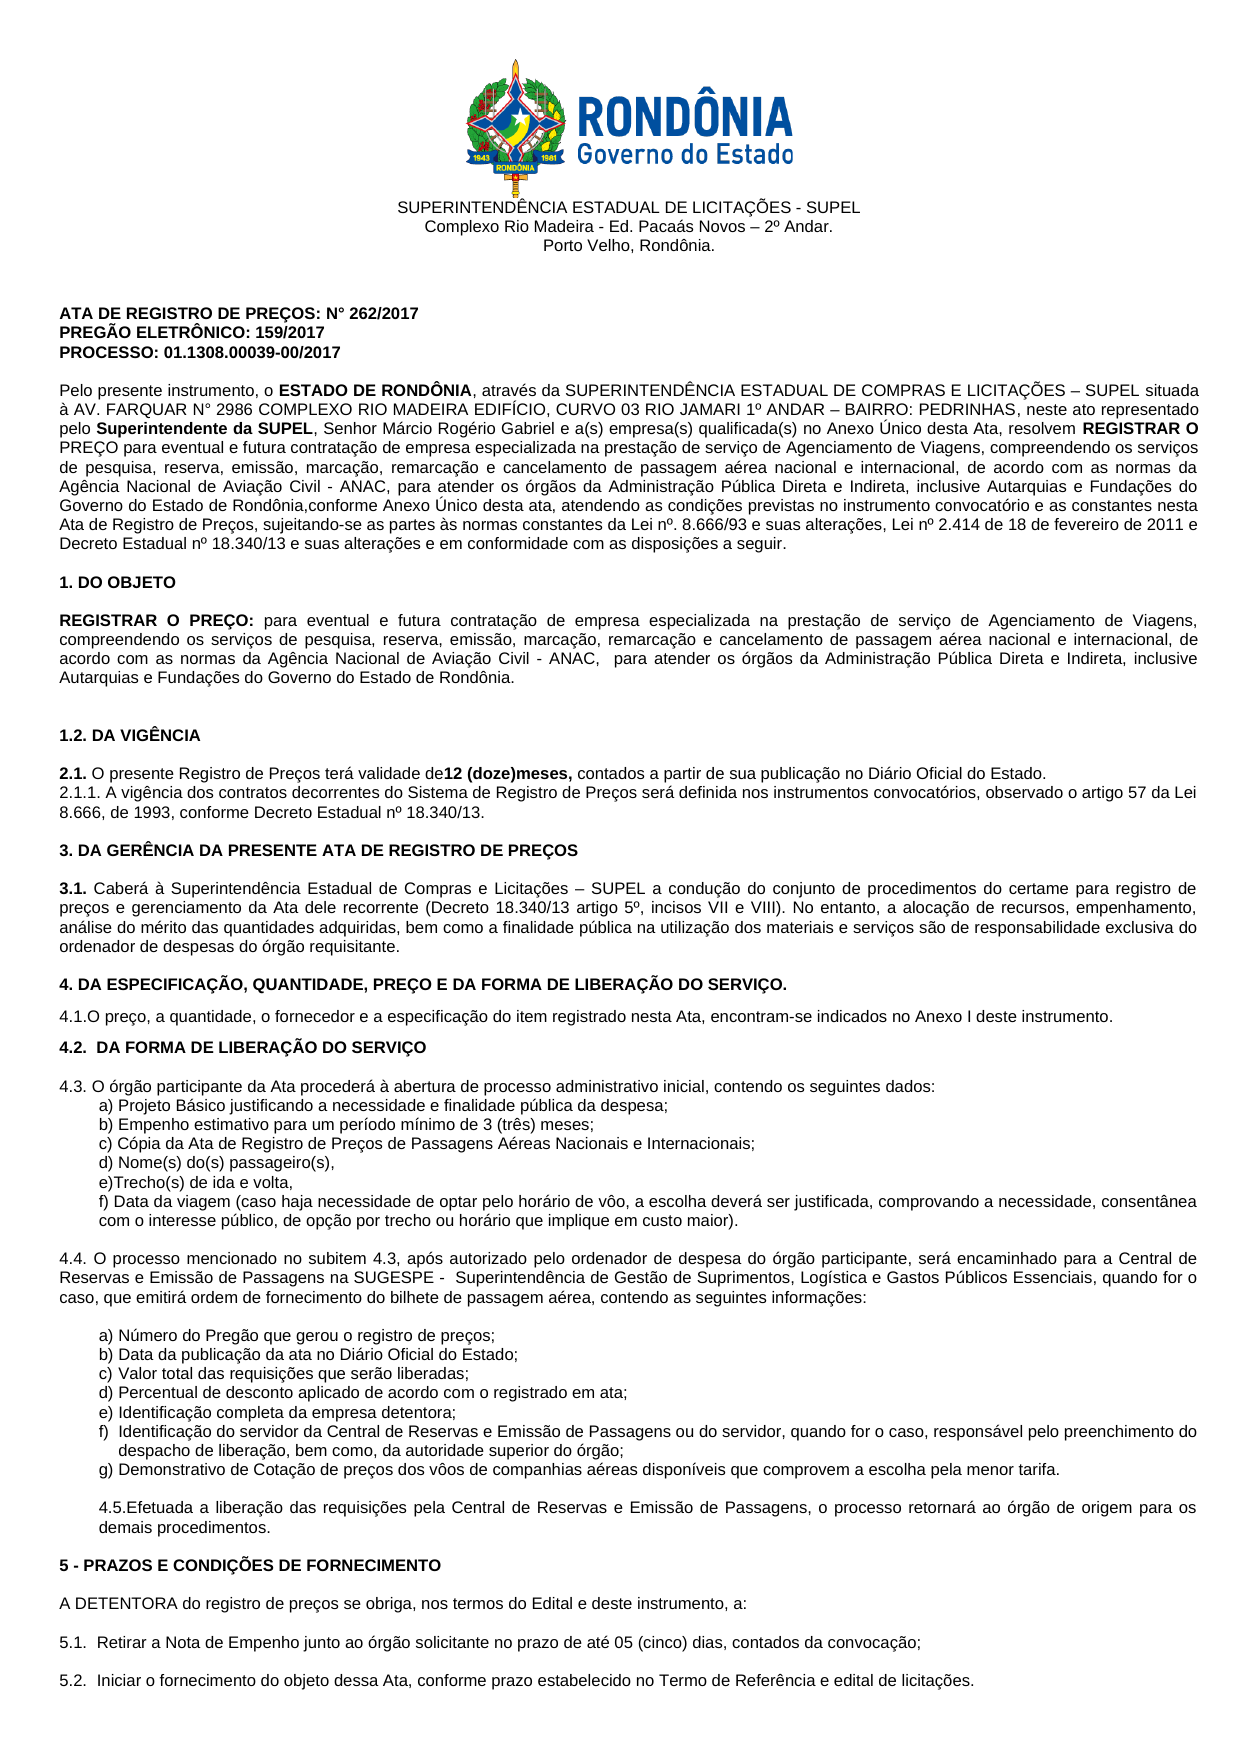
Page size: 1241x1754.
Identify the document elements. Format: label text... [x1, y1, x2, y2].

text 4.1.O preço, a quantidade, o fornecedor e a especificação do item registrado nesta Ata, encontram-se indicados no Anexo I deste instrumento. [59, 1007, 1199, 1026]
list Percentual de desconto aplicado de acordo com o registrado em ata; [98, 1383, 1199, 1402]
list Demonstrativo de Cotação de preços dos vôos de companhias aéreas disponíveis que comprovem a escolha pela menor tarifa. [98, 1460, 1199, 1479]
list Número do Pregão que gerou o registro de preços; [98, 1326, 1199, 1345]
text b) Empenho estimativo para um período mínimo de 3 (três) meses; [98, 1115, 1199, 1134]
list Identificação completa da empresa detentora; [98, 1402, 1199, 1422]
text PREGÃO ELETRÔNICO: 159/2017 [59, 323, 1199, 342]
text Pelo presente instrumento, o ESTADO DE RONDÔNIA, através da SUPERINTENDÊNCIA ESTADUAL DE COMPRAS E LICITAÇÕES – SUPEL situada à AV. FARQUAR N° 2986 COMPLEXO RIO MADEIRA EDIFÍCIO, CURVO 03 RIO JAMARI 1º ANDAR – BAIRRO: PEDRINHAS, neste ato representado pelo Superintendente da SUPEL, Senhor Márcio Rogério Gabriel e a(s) empresa(s) qualificada(s) no Anexo Único desta Ata, resolvem REGISTRAR O PREÇO para eventual e futura contratação de empresa especializada na prestação de serviço de Agenciamento de Viagens, compreendendo os serviços de pesquisa, reserva, emissão, marcação, remarcação e cancelamento de passagem aérea nacional e internacional, de acordo com as normas da Agência Nacional de Aviação Civil - ANAC, para atender os órgãos da Administração Pública Direta e Indireta, inclusive Autarquias e Fundações do Governo do Estado de Rondônia,conforme Anexo Único desta ata, atendendo as condições previstas no instrumento convocatório e as constantes nesta Ata de Registro de Preços, sujeitando-se as partes às normas constantes da Lei nº. 8.666/93 e suas alterações, Lei nº 2.414 de 18 de fevereiro de 2011 e Decreto Estadual nº 18.340/13 e suas alterações e em conformidade com as disposições a seguir. [59, 381, 1199, 553]
picture [465, 59, 793, 198]
text c) Cópia da Ata de Registro de Preços de Passagens Aéreas Nacionais e Internacionais; [98, 1134, 1199, 1153]
text Porto Velho, Rondônia. [59, 236, 1199, 255]
text ATA DE REGISTRO DE PREÇOS: N° 262/2017 [59, 304, 1199, 323]
text 2.1.1. A vigência dos contratos decorrentes do Sistema de Registro de Preços será definida nos instrumentos convocatórios, observado o artigo 57 da Lei 8.666, de 1993, conforme Decreto Estadual nº 18.340/13. [59, 783, 1199, 822]
text 4.4. O processo mencionado no subitem 4.3, após autorizado pelo ordenador de despesa do órgão participante, será encaminhado para a Central de Reservas e Emissão de Passagens na SUGESPE - Superintendência de Gestão de Suprimentos, Logística e Gastos Públicos Essenciais, quando for o caso, que emitirá ordem de fornecimento do bilhete de passagem aérea, contendo as seguintes informações: [59, 1249, 1199, 1307]
list Data da publicação da ata no Diário Oficial do Estado; [98, 1345, 1199, 1364]
text 3.1. Caberá à Superintendência Estadual de Compras e Licitações – SUPEL a condução do conjunto de procedimentos do certame para registro de preços e gerenciamento da Ata dele recorrente (Decreto 18.340/13 artigo 5º, incisos VII e VIII). No entanto, a alocação de recursos, empenhamento, análise do mérito das quantidades adquiridas, bem como a finalidade pública na utilização dos materiais e serviços são de responsabilidade exclusiva do ordenador de despesas do órgão requisitante. [59, 879, 1199, 956]
text 1.2. DA VIGÊNCIA [59, 726, 1199, 745]
text 4. DA ESPECIFICAÇÃO, QUANTIDADE, PREÇO E DA FORMA DE LIBERAÇÃO DO SERVIÇO. [59, 975, 1199, 994]
text 2.1. O presente Registro de Preços terá validade de12 (doze)meses, contados a partir de sua publicação no Diário Oficial do Estado. [59, 764, 1199, 783]
list Retirar a Nota de Empenho junto ao órgão solicitante no prazo de até 05 (cinco) dias, contados da convocação; [59, 1632, 1199, 1652]
list Iniciar o fornecimento do objeto dessa Ata, conforme prazo estabelecido no Termo de Referência e edital de licitações. [59, 1671, 1199, 1690]
text a) Projeto Básico justificando a necessidade e finalidade pública da despesa; [98, 1096, 1199, 1115]
text 1. DO OBJETO [59, 572, 1199, 592]
text A DETENTORA do registro de preços se obriga, nos termos do Edital e deste instrumento, a: [59, 1594, 1199, 1613]
text REGISTRAR O PREÇO: para eventual e futura contratação de empresa especializada na prestação de serviço de Agenciamento de Viagens, compreendendo os serviços de pesquisa, reserva, emissão, marcação, remarcação e cancelamento de passagem aérea nacional e internacional, de acordo com as normas da Agência Nacional de Aviação Civil - ANAC, para atender os órgãos da Administração Pública Direta e Indireta, inclusive Autarquias e Fundações do Governo do Estado de Rondônia. [59, 611, 1199, 687]
text 4.2. DA FORMA DE LIBERAÇÃO DO SERVIÇO [59, 1038, 1199, 1057]
text 4.3. O órgão participante da Ata procederá à abertura de processo administrativo inicial, contendo os seguintes dados: [59, 1077, 1199, 1096]
list Valor total das requisições que serão liberadas; [98, 1364, 1199, 1383]
text 4.5.Efetuada a liberação das requisições pela Central de Reservas e Emissão de Passagens, o processo retornará ao órgão de origem para os demais procedimentos. [98, 1498, 1199, 1537]
text d) Nome(s) do(s) passageiro(s), [98, 1153, 1199, 1172]
list Identificação do servidor da Central de Reservas e Emissão de Passagens ou do servidor, quando for o caso, responsável pelo preenchimento do despacho de liberação, bem como, da autoridade superior do órgão; [98, 1422, 1199, 1460]
text Complexo Rio Madeira - Ed. Pacaás Novos – 2º Andar. [59, 217, 1199, 236]
text f) Data da viagem (caso haja necessidade de optar pelo horário de vôo, a escolha deverá ser justificada, comprovando a necessidade, consentânea com o interesse público, de opção por trecho ou horário que implique em custo maior). [98, 1192, 1199, 1230]
text PROCESSO: 01.1308.00039-00/2017 [59, 342, 1199, 362]
text e)Trecho(s) de ida e volta, [98, 1172, 1199, 1192]
text SUPERINTENDÊNCIA ESTADUAL DE LICITAÇÕES - SUPEL [59, 198, 1199, 217]
text 3. DA GERÊNCIA DA PRESENTE ATA DE REGISTRO DE PREÇOS [59, 841, 1199, 860]
text 5 - PRAZOS E CONDIÇÕES DE FORNECIMENTO [59, 1556, 1199, 1575]
